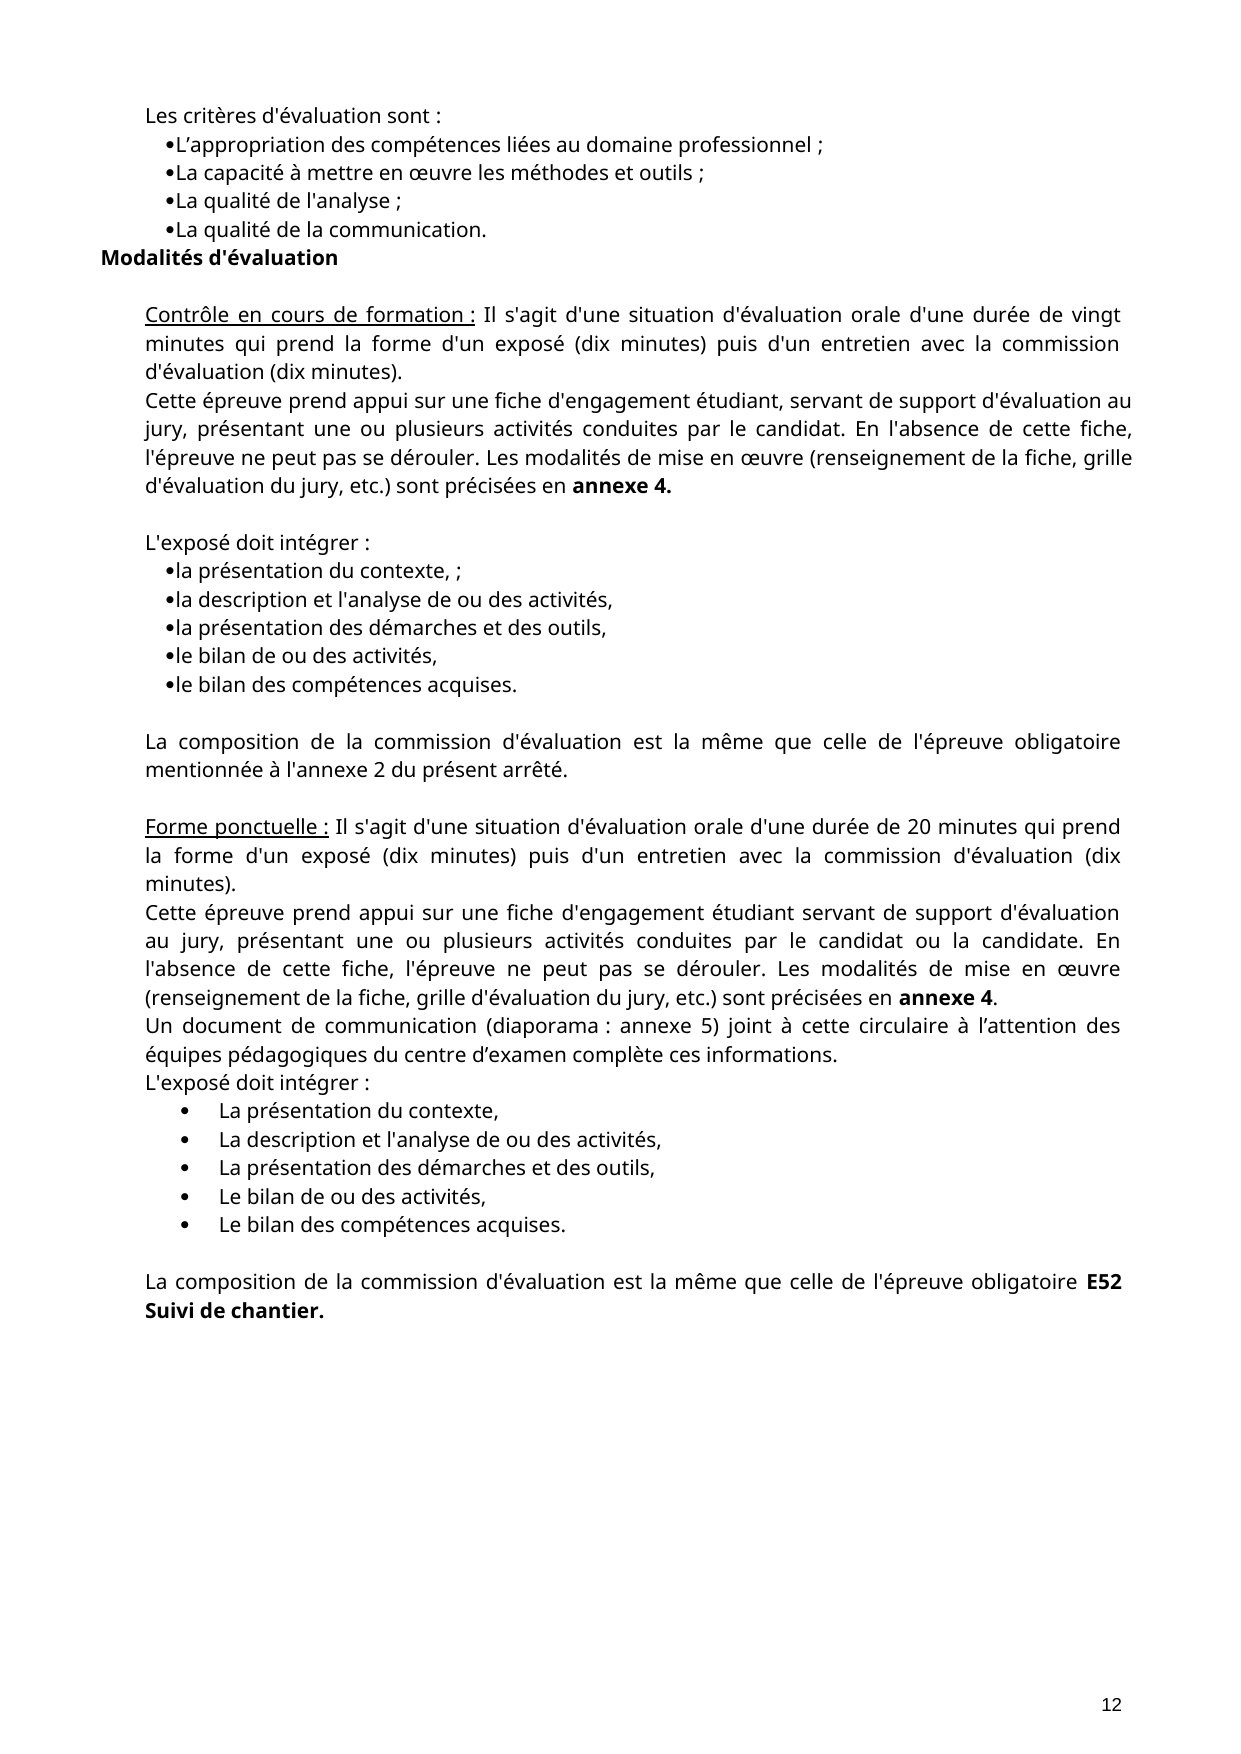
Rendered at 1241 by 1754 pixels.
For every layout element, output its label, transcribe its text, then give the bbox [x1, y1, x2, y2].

text Cette épreuve prend appui sur une fiche d'engagement étudiant, servant de support d'évaluation au jury, présentant une ou plusieurs activités conduites par le candidat. En l'absence de cette fiche, l'épreuve ne peut pas se dérouler. Les modalités de mise en œuvre (renseignement de la fiche, grille d'évaluation du jury, etc.) sont précisées en annexe 4. [145, 386, 1134, 499]
text La composition de la commission d'évaluation est la même que celle de l'épreuve obligatoire E52 Suivi de chantier. [145, 1267, 1122, 1324]
text Un document de communication (diaporama : annexe 5) joint à cette circulaire à l’attention des équipes pédagogiques du centre d’examen complète ces informations. [145, 1011, 1122, 1068]
list le bilan des compétences acquises. [166, 670, 1122, 698]
list la présentation des démarches et des outils, [166, 613, 1122, 642]
list La qualité de l'analyse ; [166, 187, 1122, 215]
list La description et l'analyse de ou des activités, [181, 1125, 1122, 1153]
list le bilan de ou des activités, [166, 642, 1122, 670]
list la description et l'analyse de ou des activités, [166, 585, 1122, 613]
list L’appropriation des compétences liées au domaine professionnel ; [166, 130, 1122, 158]
list Le bilan de ou des activités, [181, 1182, 1122, 1210]
list La présentation du contexte, [181, 1097, 1122, 1125]
text Modalités d'évaluation [100, 243, 1122, 272]
text Les critères d'évaluation sont : [145, 101, 1122, 130]
list La qualité de la communication. [166, 215, 1122, 243]
text L'exposé doit intégrer : [145, 528, 1122, 556]
list La capacité à mettre en œuvre les méthodes et outils ; [166, 158, 1122, 187]
list Le bilan des compétences acquises. [181, 1210, 1122, 1239]
text La composition de la commission d'évaluation est la même que celle de l'épreuve obligatoire mentionnée à l'annexe 2 du présent arrêté. [145, 727, 1122, 784]
text Cette épreuve prend appui sur une fiche d'engagement étudiant servant de support d'évaluation au jury, présentant une ou plusieurs activités conduites par le candidat ou la candidate. En l'absence de cette fiche, l'épreuve ne peut pas se dérouler. Les modalités de mise en œuvre (renseignement de la fiche, grille d'évaluation du jury, etc.) sont précisées en annexe 4. [145, 898, 1122, 1011]
list La présentation des démarches et des outils, [181, 1153, 1122, 1182]
text Forme ponctuelle : Il s'agit d'une situation d'évaluation orale d'une durée de 20 minutes qui prend la forme d'un exposé (dix minutes) puis d'un entretien avec la commission d'évaluation (dix minutes). [145, 812, 1122, 898]
list la présentation du contexte, ; [166, 556, 1122, 585]
text Contrôle en cours de formation : Il s'agit d'une situation d'évaluation orale d'une durée de vingt minutes qui prend la forme d'un exposé (dix minutes) puis d'un entretien avec la commission d'évaluation (dix minutes). [145, 300, 1122, 386]
text L'exposé doit intégrer : [145, 1068, 1122, 1097]
